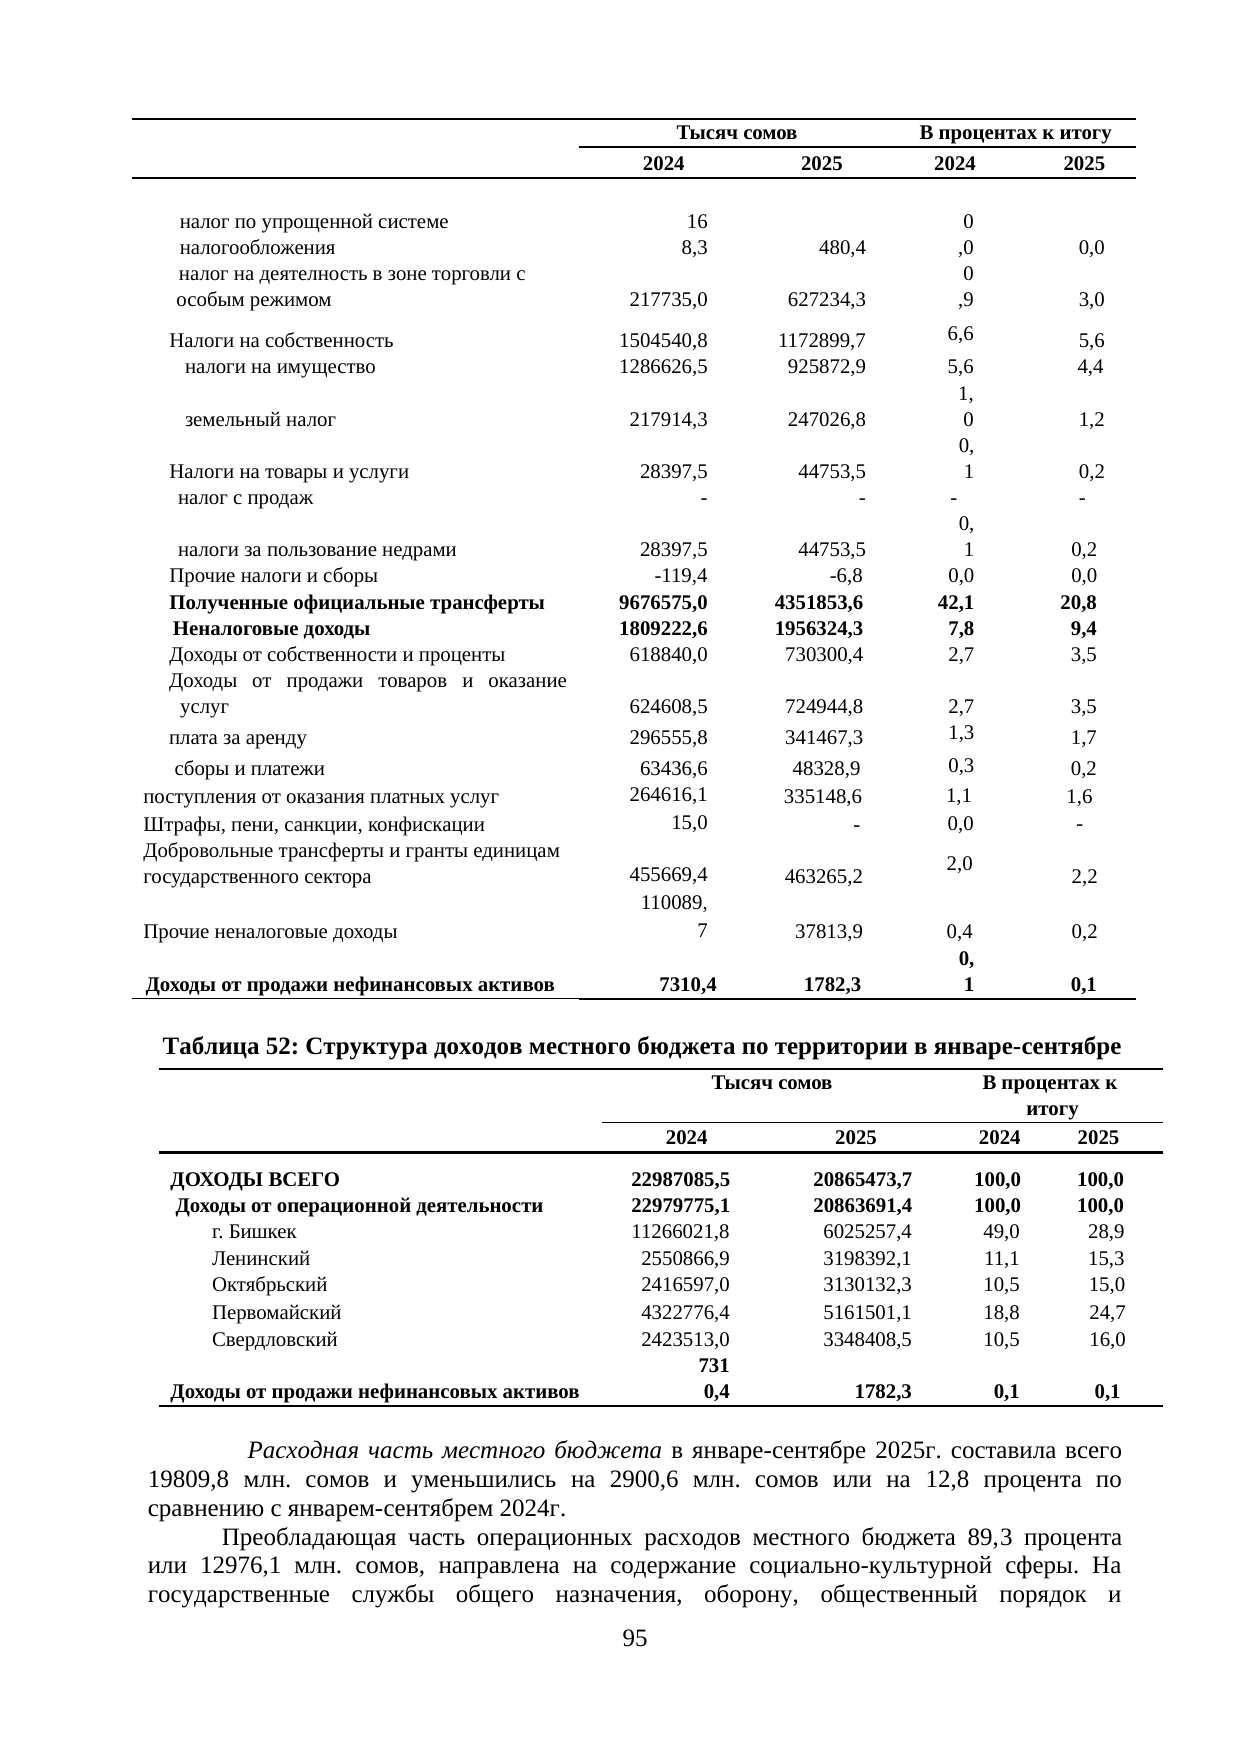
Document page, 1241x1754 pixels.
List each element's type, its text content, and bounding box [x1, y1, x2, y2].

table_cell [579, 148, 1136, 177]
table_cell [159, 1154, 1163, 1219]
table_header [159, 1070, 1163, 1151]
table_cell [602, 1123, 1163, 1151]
text Расходная часть местного бюджета в январе-сентябре 2025г. составила всего 19809,8 млн. сомов и уменьшились на 2900,6 млн. сомов или на 12,8 процента по сравнению с январем-сентябрем 2024г. [148, 1436, 1122, 1522]
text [148, 1522, 1122, 1608]
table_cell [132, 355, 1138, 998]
text Таблица 52: Структура доходов местного бюджета по территории в январе-сентябре [162, 1031, 1122, 1060]
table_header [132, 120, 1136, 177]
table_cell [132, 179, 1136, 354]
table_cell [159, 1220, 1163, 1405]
